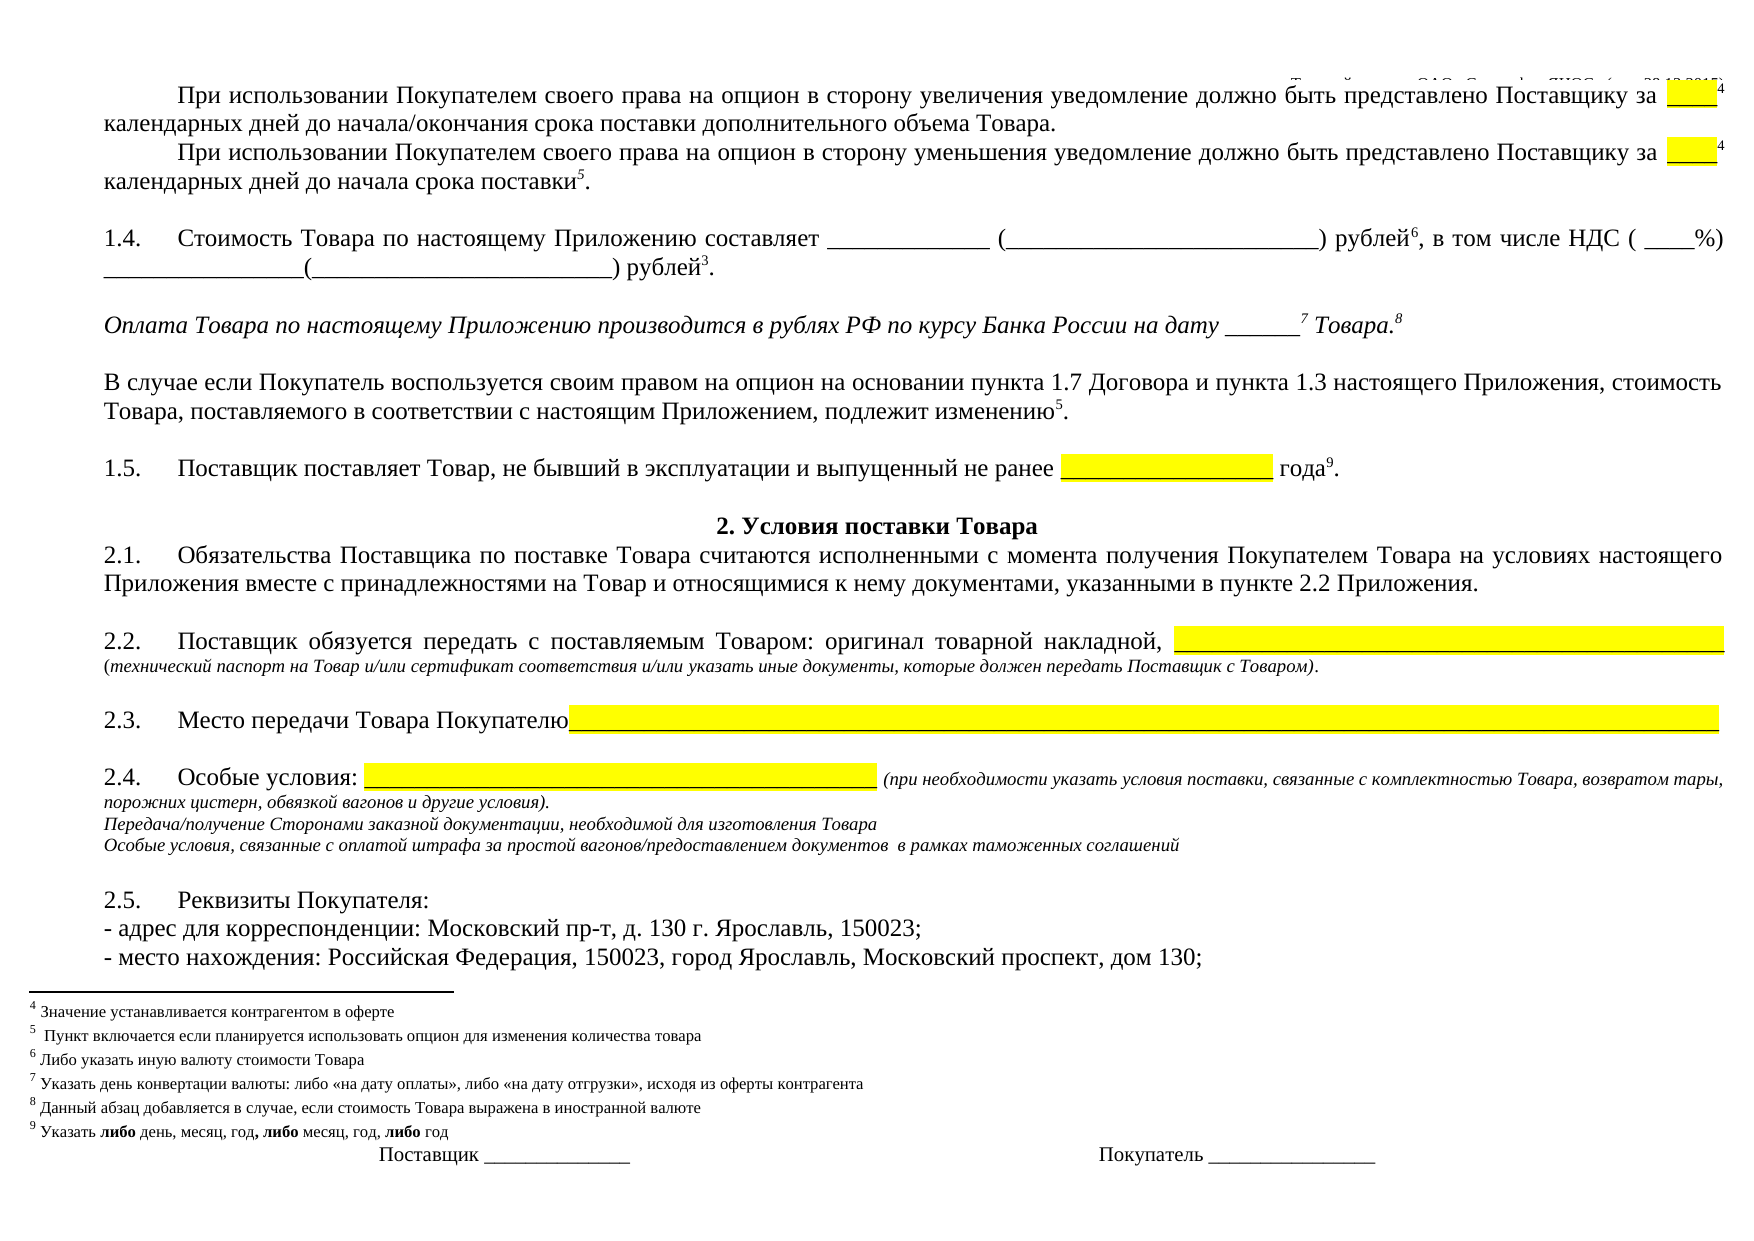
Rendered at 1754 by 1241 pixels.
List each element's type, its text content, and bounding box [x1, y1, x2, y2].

text При использовании Покупателем своего права на опцион в сторону увеличения уведомление должно быть представлено Поставщику за ____ календарных дней до начала/окончания срока поставки дополнительного объема Товара. [103, 80, 1724, 137]
text 1.5. Поставщик поставляет Товар, не бывший в эксплуатации и выпущенный не ранее _________________ года. [103, 453, 1724, 482]
list Стоимость Товара по настоящему Приложению составляет _____________ (_________________________) рублей, в том числе НДС ( ____%) ________________(________________________) рублей3. [103, 223, 1724, 281]
text 2.1. Обязательства Поставщика по поставке Товара считаются исполненными с момента получения Покупателем Товара на условиях настоящего Приложения вместе с принадлежностями на Товар и относящимися к нему документами, указанными в пункте 2.2 Приложения. [103, 540, 1724, 597]
text 2.3. Место передачи Товара Покупателю____________________________________________________________________________________________ [103, 705, 569, 734]
text 2. Условия поставки Товара [29, 511, 1724, 540]
text Передача/получение Сторонами заказной документации, необходимой для изготовления Товара [103, 813, 1724, 834]
text 2.4. Особые условия: _________________________________________ (при необходимости указать условия поставки, связанные с комплектностью Товара, возвратом тары, порожних цистерн, обвязкой вагонов и другие условия). [103, 762, 1724, 813]
text - место нахождения: Российская Федерация, 150023, город Ярославль, Московский проспект, дом 130; [103, 942, 1724, 971]
text 2.2. Поставщик обязуется передать с поставляемым Товаром: оригинал товарной накладной, ____________________________________________ (технический паспорт на Товар и/или сертификат соответствия и/или указать иные документы, которые должен передать Поставщик с Товаром). [103, 626, 1724, 676]
text Оплата Товара по настоящему Приложению производится в рублях РФ по курсу Банка России на дату ______ Товара. [103, 310, 1724, 338]
text При использовании Покупателем своего права на опцион в сторону уменьшения уведомление должно быть представлено Поставщику за ____4 календарных дней до начала срока поставки. [103, 137, 1724, 195]
text - адрес для корреспонденции: Московский пр-т, д. 130 г. Ярославль, 150023; [103, 913, 1724, 942]
text В случае если Покупатель воспользуется своим правом на опцион на основании пункта 1.7 Договора и пункта 1.3 настоящего Приложения, стоимость Товара, поставляемого в соответствии с настоящим Приложением, подлежит изменению5. [103, 367, 1724, 425]
text 2.5. Реквизиты Покупателя: [103, 885, 1724, 913]
text Особые условия, связанные с оплатой штрафа за простой вагонов/предоставлением документов в рамках таможенных соглашений [103, 834, 1724, 856]
